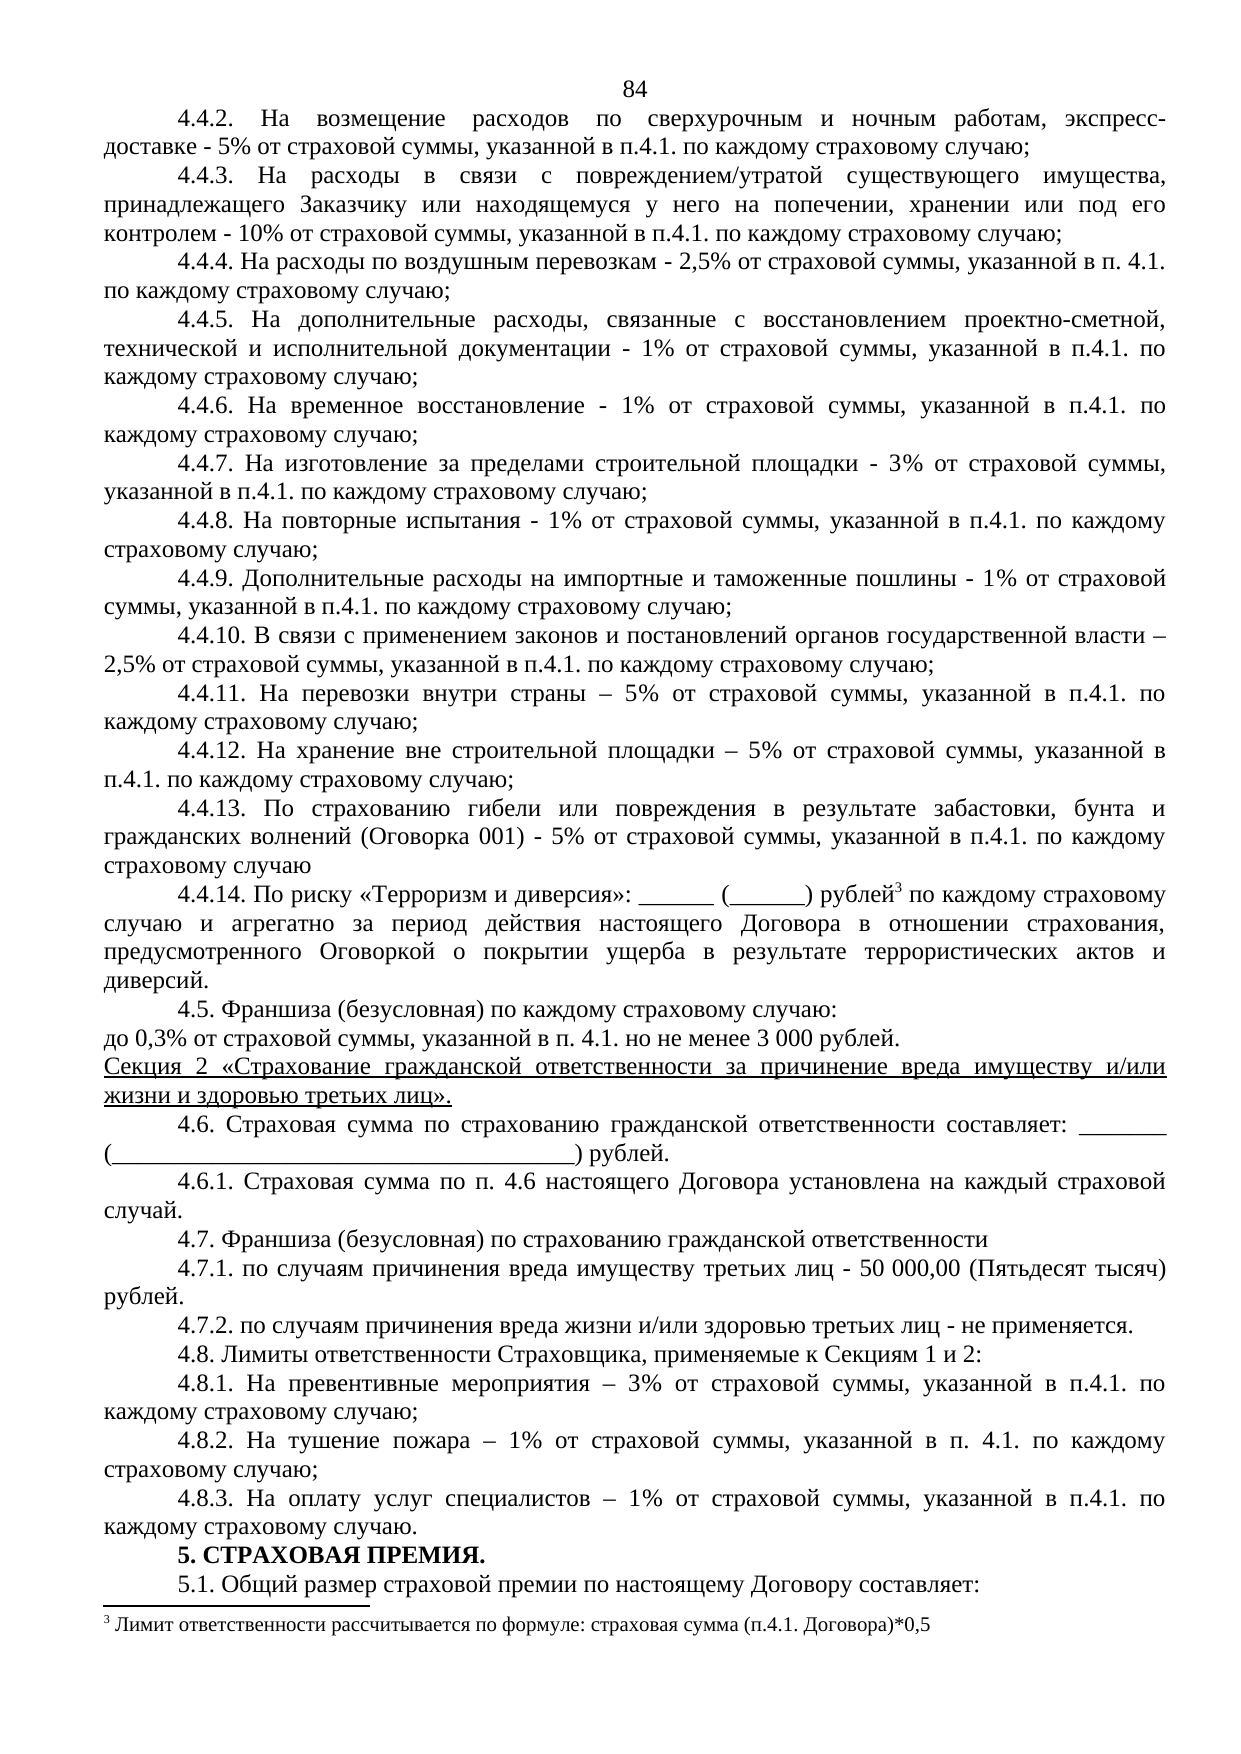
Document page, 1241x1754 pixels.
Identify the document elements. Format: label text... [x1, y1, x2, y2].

text 4.7. Франшиза (безусловная) по страхованию гражданской ответственности [103, 1224, 1166, 1253]
text 4.4.4. На расходы по воздушным перевозкам - 2,5% от страховой суммы, указанной в п. 4.1. по каждому страховому случаю; [103, 246, 1166, 304]
text Секция 2 «Страхование гражданской ответственности за причинение вреда имуществу и/или жизни и здоровью третьих лиц». [103, 1051, 1166, 1076]
text 4.5. Франшиза (безусловная) по каждому страховому случаю: [103, 994, 1166, 1023]
text 5.1. Общий размер страховой премии по настоящему Договору составляет: [103, 1569, 1166, 1598]
text 4.8. Лимиты ответственности Страховщика, применяемые к Секциям 1 и 2: [103, 1339, 1166, 1368]
text 4.4.3. На расходы в связи с повреждением/утратой существующего имущества, принадлежащего Заказчику или находящемуся у него на попечении, хранении или под его контролем - 10% от страховой суммы, указанной в п.4.1. по каждому страховому случаю; [103, 160, 1166, 246]
text 4.7.2. по случаям причинения вреда жизни и/или здоровью третьих лиц - не применяется. [103, 1310, 1166, 1339]
text Секция 2 «Страхование гражданской ответственности за причинение вреда имуществу и/или жизни и здоровью третьих лиц». [103, 1077, 1166, 1109]
text 4.4.12. На хранение вне строительной площадки – 5% от страховой суммы, указанной в п.4.1. по каждому страховому случаю; [103, 735, 1166, 793]
text 4.4.2. На возмещение расходов по сверхурочным и ночным работам, экспресс-доставке - 5% от страховой суммы, указанной в п.4.1. по каждому страховому случаю; [103, 103, 1166, 160]
text 4.8.3. На оплату услуг специалистов – 1% от страховой суммы, указанной в п.4.1. по каждому страховому случаю. [103, 1483, 1166, 1540]
text 4.4.5. На дополнительные расходы, связанные с восстановлением проектно-сметной, технической и исполнительной документации - 1% от страховой суммы, указанной в п.4.1. по каждому страховому случаю; [103, 304, 1166, 390]
text до 0,3% от страховой суммы, указанной в п. 4.1. но не менее 3 000 рублей. [103, 1023, 1166, 1051]
text 4.4.9. Дополнительные расходы на импортные и таможенные пошлины - 1% от страховой суммы, указанной в п.4.1. по каждому страховому случаю; [103, 563, 1166, 620]
text 4.8.2. На тушение пожара – 1% от страховой суммы, указанной в п. 4.1. по каждому страховому случаю; [103, 1425, 1166, 1483]
text 4.4.10. В связи с применением законов и постановлений органов государственной власти – 2,5% от страховой суммы, указанной в п.4.1. по каждому страховому случаю; [103, 620, 1166, 678]
text 4.8.1. На превентивные мероприятия – 3% от страховой суммы, указанной в п.4.1. по каждому страховому случаю; [103, 1368, 1166, 1425]
text 4.4.6. На временное восстановление - 1% от страховой суммы, указанной в п.4.1. по каждому страховому случаю; [103, 390, 1166, 448]
text 4.4.7. На изготовление за пределами строительной площадки - 3% от страховой суммы, указанной в п.4.1. по каждому страховому случаю; [103, 448, 1166, 505]
text 4.7.1. по случаям причинения вреда имуществу третьих лиц - 50 000,00 (Пятьдесят тысяч) рублей. [103, 1253, 1166, 1310]
text 4.4.8. На повторные испытания - 1% от страховой суммы, указанной в п.4.1. по каждому страховому случаю; [103, 505, 1166, 563]
text 4.6.1. Страховая сумма по п. 4.6 настоящего Договора установлена на каждый страховой случай. [103, 1166, 1166, 1224]
text 4.6. Страховая сумма по страхованию гражданской ответственности составляет: _______ (_____________________________________) рублей. [103, 1109, 1166, 1166]
text 4.4.14. По риску «Терроризм и диверсия»: ______ (______) рублей по каждому страховому случаю и агрегатно за период действия настоящего Договора в отношении страхования, предусмотренного Оговоркой о покрытии ущерба в результате террористических актов и диверсий. [103, 879, 1166, 994]
text 4.4.13. По страхованию гибели или повреждения в результате забастовки, бунта и гражданских волнений (Оговорка 001) - 5% от страховой суммы, указанной в п.4.1. по каждому страховому случаю [103, 793, 1166, 879]
text 5. СТРАХОВАЯ ПРЕМИЯ. [103, 1540, 1166, 1569]
text 4.4.11. На перевозки внутри страны – 5% от страховой суммы, указанной в п.4.1. по каждому страховому случаю; [103, 678, 1166, 735]
